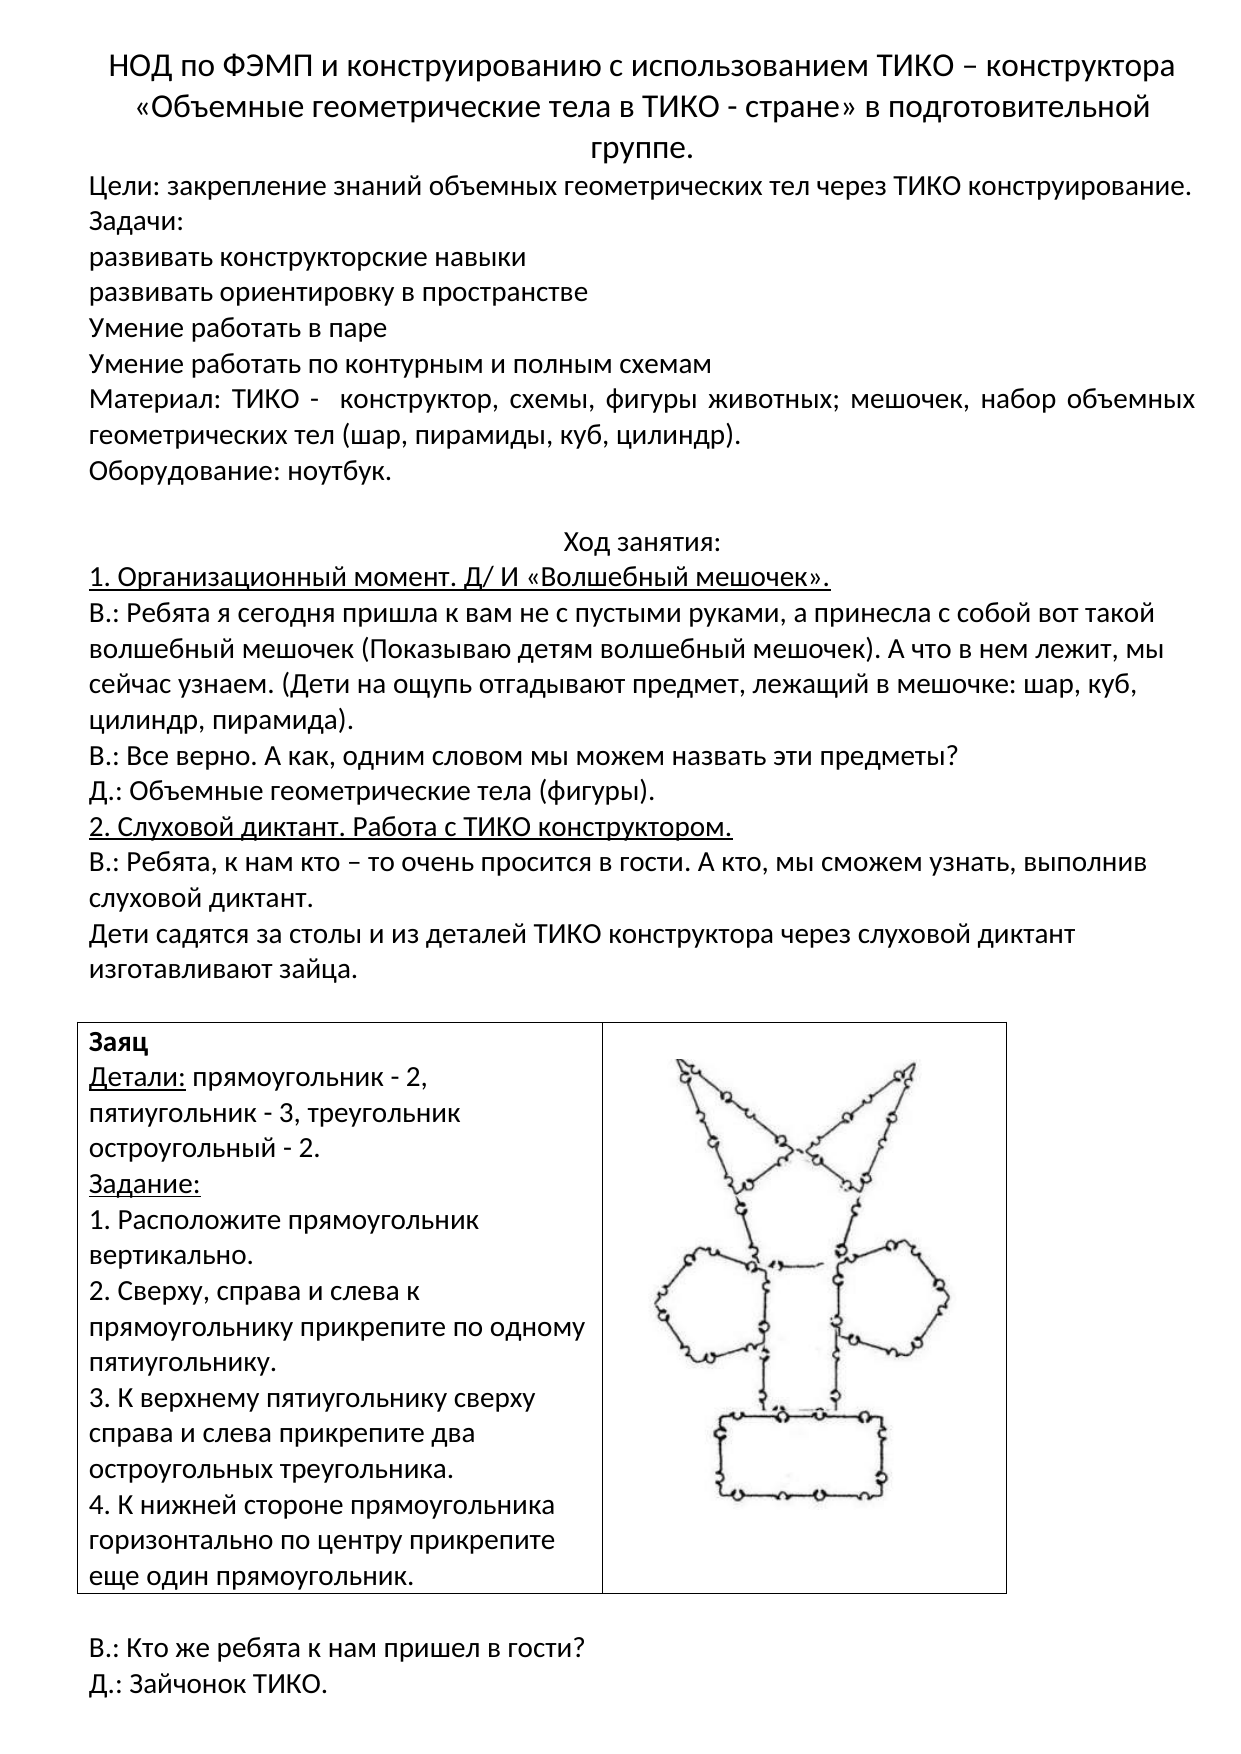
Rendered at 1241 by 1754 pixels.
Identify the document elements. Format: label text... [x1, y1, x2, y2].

text Оборудование: ноутбук. [89, 452, 1196, 487]
text В.: Все верно. А как, одним словом мы можем назвать эти предметы? [89, 737, 1196, 772]
text Дети садятся за столы и из деталей ТИКО конструктора через слуховой диктант изготавливают зайца. [89, 915, 1196, 986]
text Цели: закрепление знаний объемных геометрических тел через ТИКО конструирование. [89, 167, 1196, 202]
text НОД по ФЭМП и конструированию с использованием ТИКО – конструктора [89, 44, 1196, 85]
text 2. Слуховой диктант. Работа с ТИКО конструктором. [89, 808, 1196, 843]
table_header [603, 1023, 1006, 1593]
text «Объемные геометрические тела в ТИКО - стране» в подготовительной группе. [89, 85, 1196, 167]
table_header Заяц Детали: прямоугольник - 2, пятиугольник - 3, треугольник остроугольный - 2. Задание: 1. Расположите прямоугольник вертикально. 2. Сверху, справа и слева к прямоугольнику прикрепите по одному пятиугольнику. 3. К верхнему пятиугольнику сверху справа и слева прикрепите два остроугольных треугольника. 4. К нижней стороне прямоугольника горизонтально по центру прикрепите еще один прямоугольник. [78, 1023, 602, 1593]
text развивать ориентировку в пространстве [89, 273, 1196, 309]
text В.: Ребята я сегодня пришла к вам не с пустыми руками, а принесла с собой вот такой волшебный мешочек (Показываю детям волшебный мешочек). А что в нем лежит, мы сейчас узнаем. (Дети на ощупь отгадывают предмет, лежащий в мешочке: шар, куб, цилиндр, пирамида). [89, 594, 1196, 737]
text Умение работать в паре [89, 309, 1196, 345]
picture [639, 1059, 957, 1510]
text В.: Ребята, к нам кто – то очень просится в гости. А кто, мы сможем узнать, выполнив слуховой диктант. [89, 843, 1196, 915]
text В.: Кто же ребята к нам пришел в гости? [89, 1629, 1196, 1665]
text Ход занятия: [89, 523, 1196, 558]
text Задачи: [89, 202, 1196, 238]
text Материал: ТИКО - конструктор, схемы, фигуры животных; мешочек, набор объемных геометрических тел (шар, пирамиды, куб, цилиндр). [89, 380, 1196, 452]
text Д.: Объемные геометрические тела (фигуры). [89, 772, 1196, 808]
text Умение работать по контурным и полным схемам [89, 345, 1196, 380]
text развивать конструкторские навыки [89, 238, 1196, 273]
text 1. Организационный момент. Д/ И «Волшебный мешочек». [89, 558, 1196, 594]
text Д.: Зайчонок ТИКО. [89, 1665, 1196, 1701]
